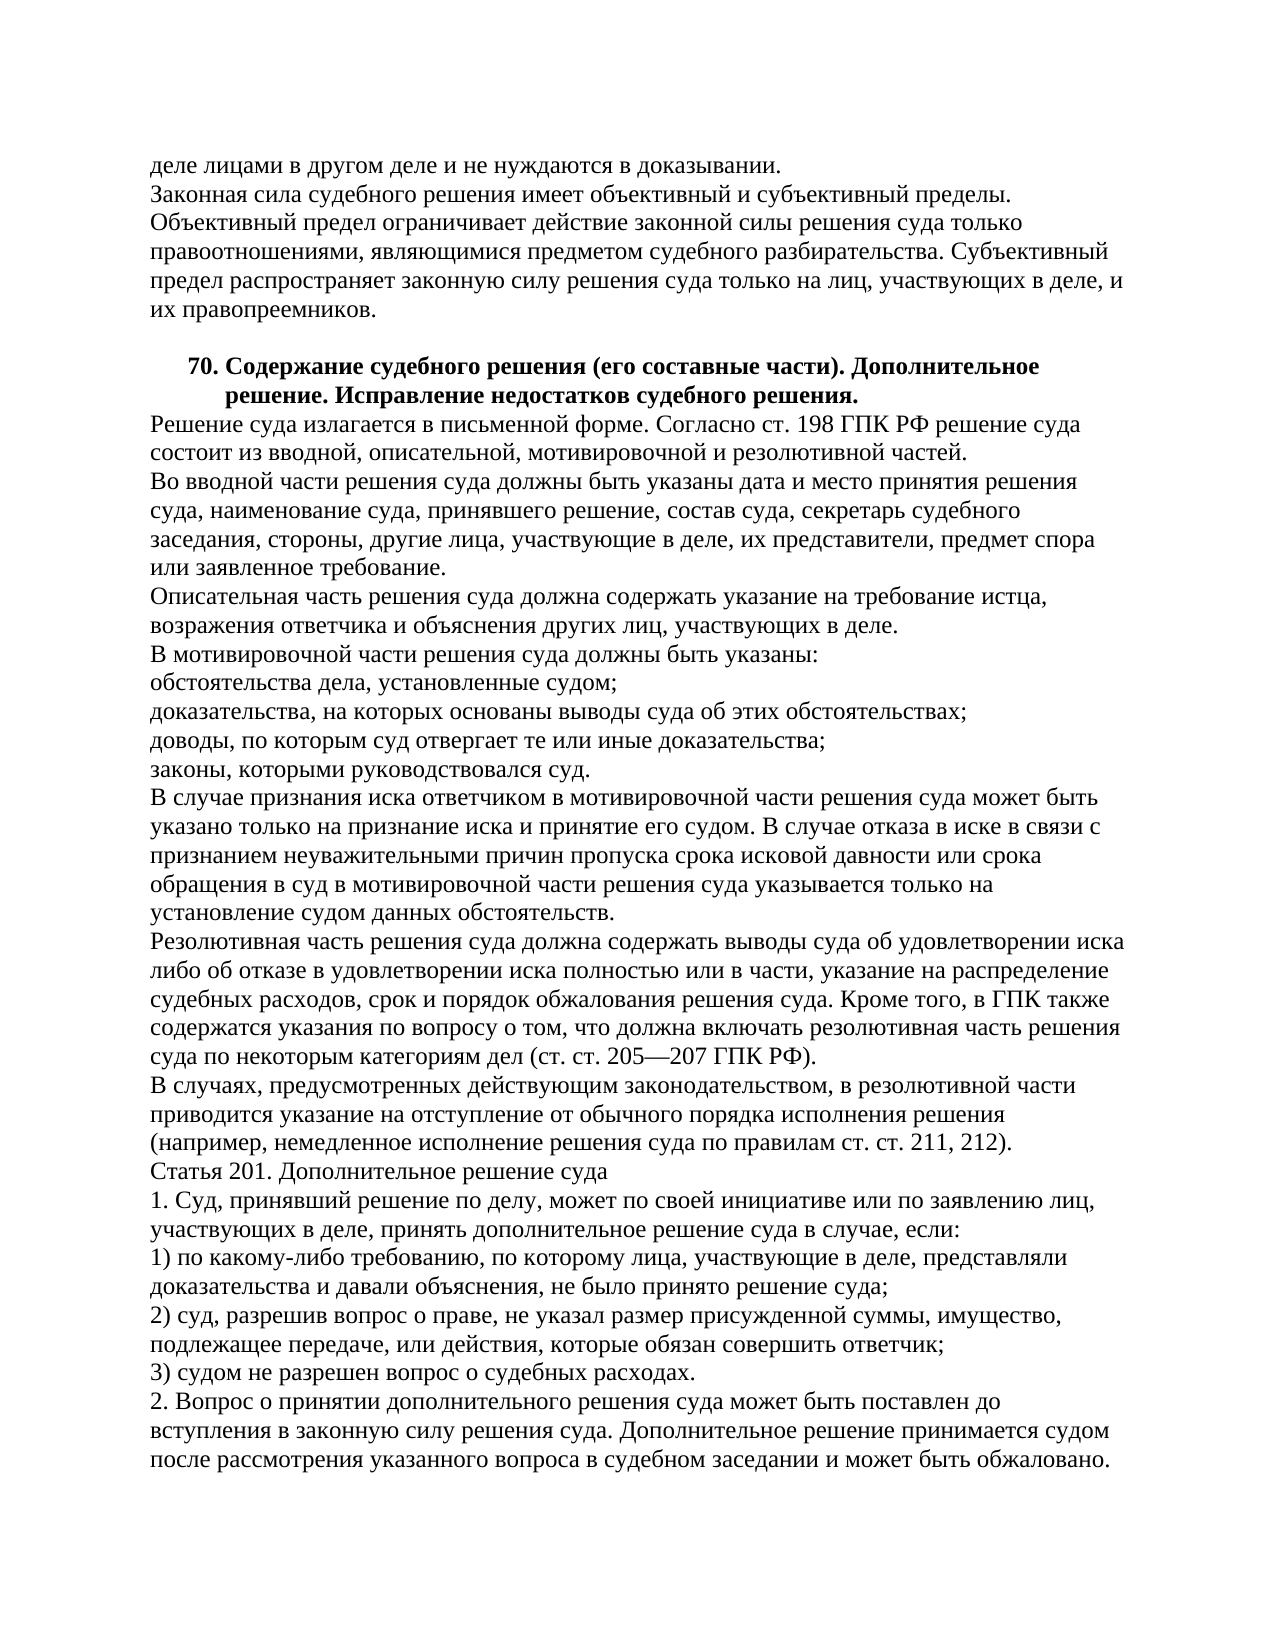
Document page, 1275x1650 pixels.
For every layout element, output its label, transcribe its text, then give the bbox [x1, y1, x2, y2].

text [150, 150, 1125, 179]
text Резолютивная часть решения суда должна содержать выводы суда об удовлетворении иска либо об отказе в удовлетворении иска полностью или в части, указание на распределение судебных расходов, срок и порядок обжалования решения суда. Кроме того, в ГПК также содержатся указания по вопросу о том, что должна включать резолютивная часть решения суда по некоторым категориям дел (ст. ст. 205—207 ГПК РФ). [150, 926, 1125, 1070]
text доказательства, на которых основаны выводы суда об этих обстоятельствах; [150, 696, 1125, 725]
text обстоятельства дела, установленные судом; [150, 667, 1125, 696]
text 2) суд, разрешив вопрос о праве, не указал размер присужденной суммы, имущество, подлежащее передаче, или действия, которые обязан совершить ответчик; [150, 1300, 1125, 1357]
text Описательная часть решения суда должна содержать указание на требование истца, возражения ответчика и объяснения других лиц, участвующих в деле. [150, 581, 1125, 639]
text Во вводной части решения суда должны быть указаны дата и место принятия решения суда, наименование суда, принявшего решение, состав суда, секретарь судебного заседания, стороны, другие лица, участвующие в деле, их представители, предмет спора или заявленное требование. [150, 466, 1125, 581]
list Содержание судебного решения (его составные части). Дополнительное решение. Исправление недостатков судебного решения. [187, 351, 1125, 409]
text законы, которыми руководствовался суд. [150, 754, 1125, 782]
text В мотивировочной части решения суда должны быть указаны: [150, 639, 1125, 667]
text Статья 201. Дополнительное решение суда [150, 1156, 1125, 1185]
text В случаях, предусмотренных действующим законодательством, в резолютивной части приводится указание на отступление от обычного порядка исполнения решения (например, немедленное исполнение решения суда по правилам ст. ст. 211, 212). [150, 1070, 1125, 1156]
text В случае признания иска ответчиком в мотивировочной части решения суда может быть указано только на признание иска и принятие его судом. В случае отказа в иске в связи с признанием неуважительными причин пропуска срока исковой давности или срока обращения в суд в мотивировочной части решения суда указывается только на установление судом данных обстоятельств. [150, 782, 1125, 926]
text 1) по какому-либо требованию, по которому лица, участвующие в деле, представляли доказательства и давали объяснения, не было принято решение суда; [150, 1242, 1125, 1300]
text 1. Суд, принявший решение по делу, может по своей инициативе или по заявлению лиц, участвующих в деле, принять дополнительное решение суда в случае, если: [150, 1185, 1125, 1242]
text доводы, по которым суд отвергает те или иные доказательства; [150, 725, 1125, 754]
text Решение суда излагается в письменной форме. Согласно ст. 198 ГПК РФ решение суда состоит из вводной, описательной, мотивировочной и резолютивной частей. [150, 409, 1125, 466]
text 3) судом не разрешен вопрос о судебных расходах. [150, 1357, 1125, 1386]
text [150, 1386, 1125, 1472]
text Законная сила судебного решения имеет объективный и субъективный пределы. Объективный предел ограничивает действие законной силы решения суда только правоотношениями, являющимися предметом судебного разбирательства. Субъективный предел распространяет законную силу решения суда только на лиц, участвующих в деле, и их правопреемников. [150, 179, 1125, 322]
